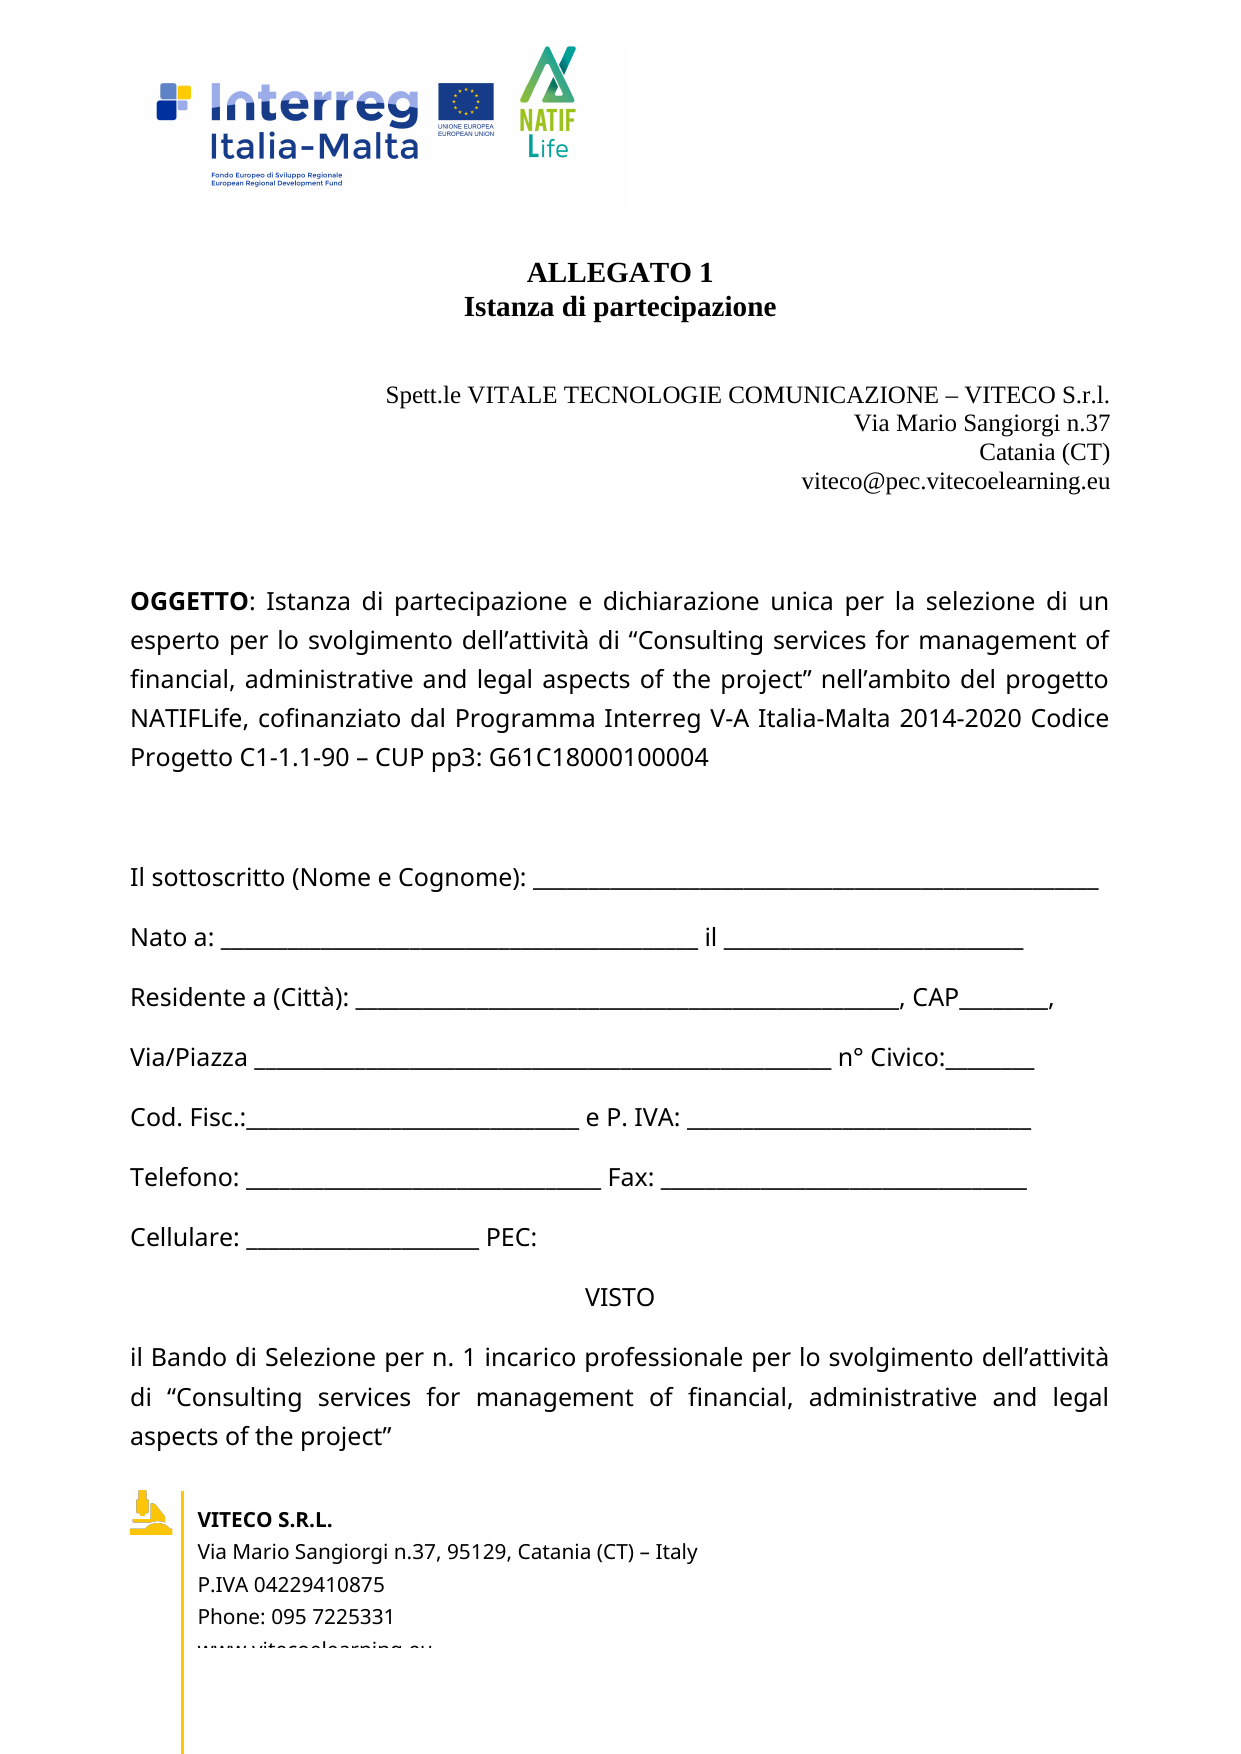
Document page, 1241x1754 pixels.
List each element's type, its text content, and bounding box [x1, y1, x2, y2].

text Via/Piazza ____________________________________________________ n° Civico:________ [130, 1040, 1110, 1074]
text OGGETTO: Istanza di partecipazione e dichiarazione unica per la selezione di un esperto per lo svolgimento dell’attività di “Consulting services for management of financial, administrative and legal aspects of the project” nell’ambito del progetto NATIFLife, cofinanziato dal Programma Interreg V-A Italia-Malta 2014-2020 Codice Progetto C1-1.1-90 – CUP pp3: G61C18000100004 [130, 583, 1110, 774]
text Cellulare: _____________________ PEC: [130, 1220, 1110, 1254]
text Telefono: ________________________________ Fax: _________________________________ [130, 1160, 1110, 1194]
text Cod. Fisc.:______________________________ e P. IVA: _______________________________ [130, 1100, 1110, 1134]
text Catania (CT) [130, 437, 1110, 466]
text Residente a (Città): _________________________________________________, CAP________, [130, 980, 1110, 1014]
text Il sottoscritto (Nome e Cognome): ___________________________________________________ [130, 860, 1110, 894]
text il Bando di Selezione per n. 1 incarico professionale per lo svolgimento dell’attività di “Consulting services for management of financial, administrative and legal aspects of the project” [130, 1340, 1110, 1452]
text Via Mario Sangiorgi n.37 [130, 408, 1110, 437]
picture [129, 1490, 173, 1535]
text VISTO [130, 1280, 1110, 1314]
text Istanza di partecipazione [130, 289, 1110, 322]
text Spett.le VITALE TECNOLOGIE COMUNICAZIONE – VITECO S.r.l. [130, 380, 1110, 408]
picture [129, 44, 627, 213]
text ALLEGATO 1 [130, 255, 1110, 289]
text viteco@pec.vitecoelearning.eu [130, 466, 1110, 495]
text Nato a: ___________________________________________ il ___________________________ [130, 920, 1110, 954]
